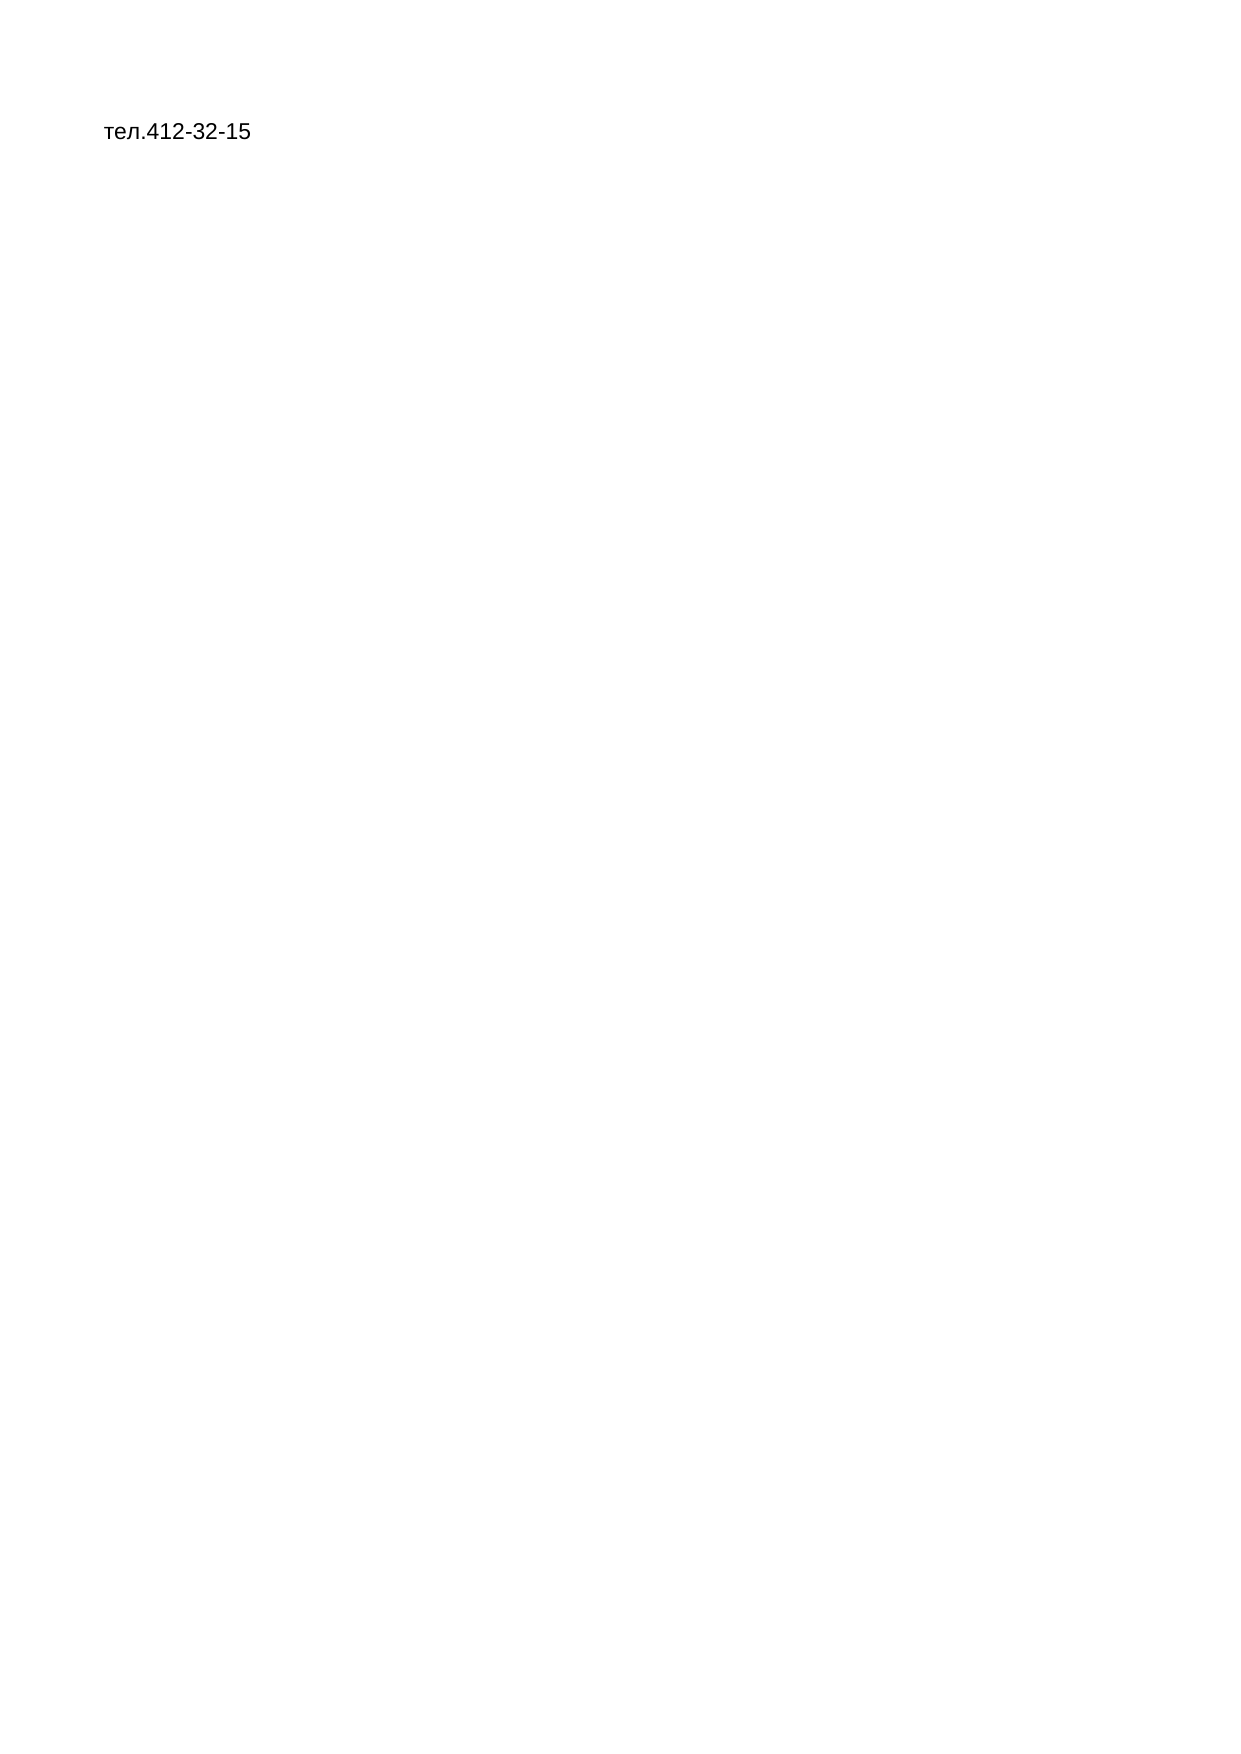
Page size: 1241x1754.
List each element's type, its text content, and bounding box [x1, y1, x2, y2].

text тел.412-32-15 [103, 118, 1181, 144]
